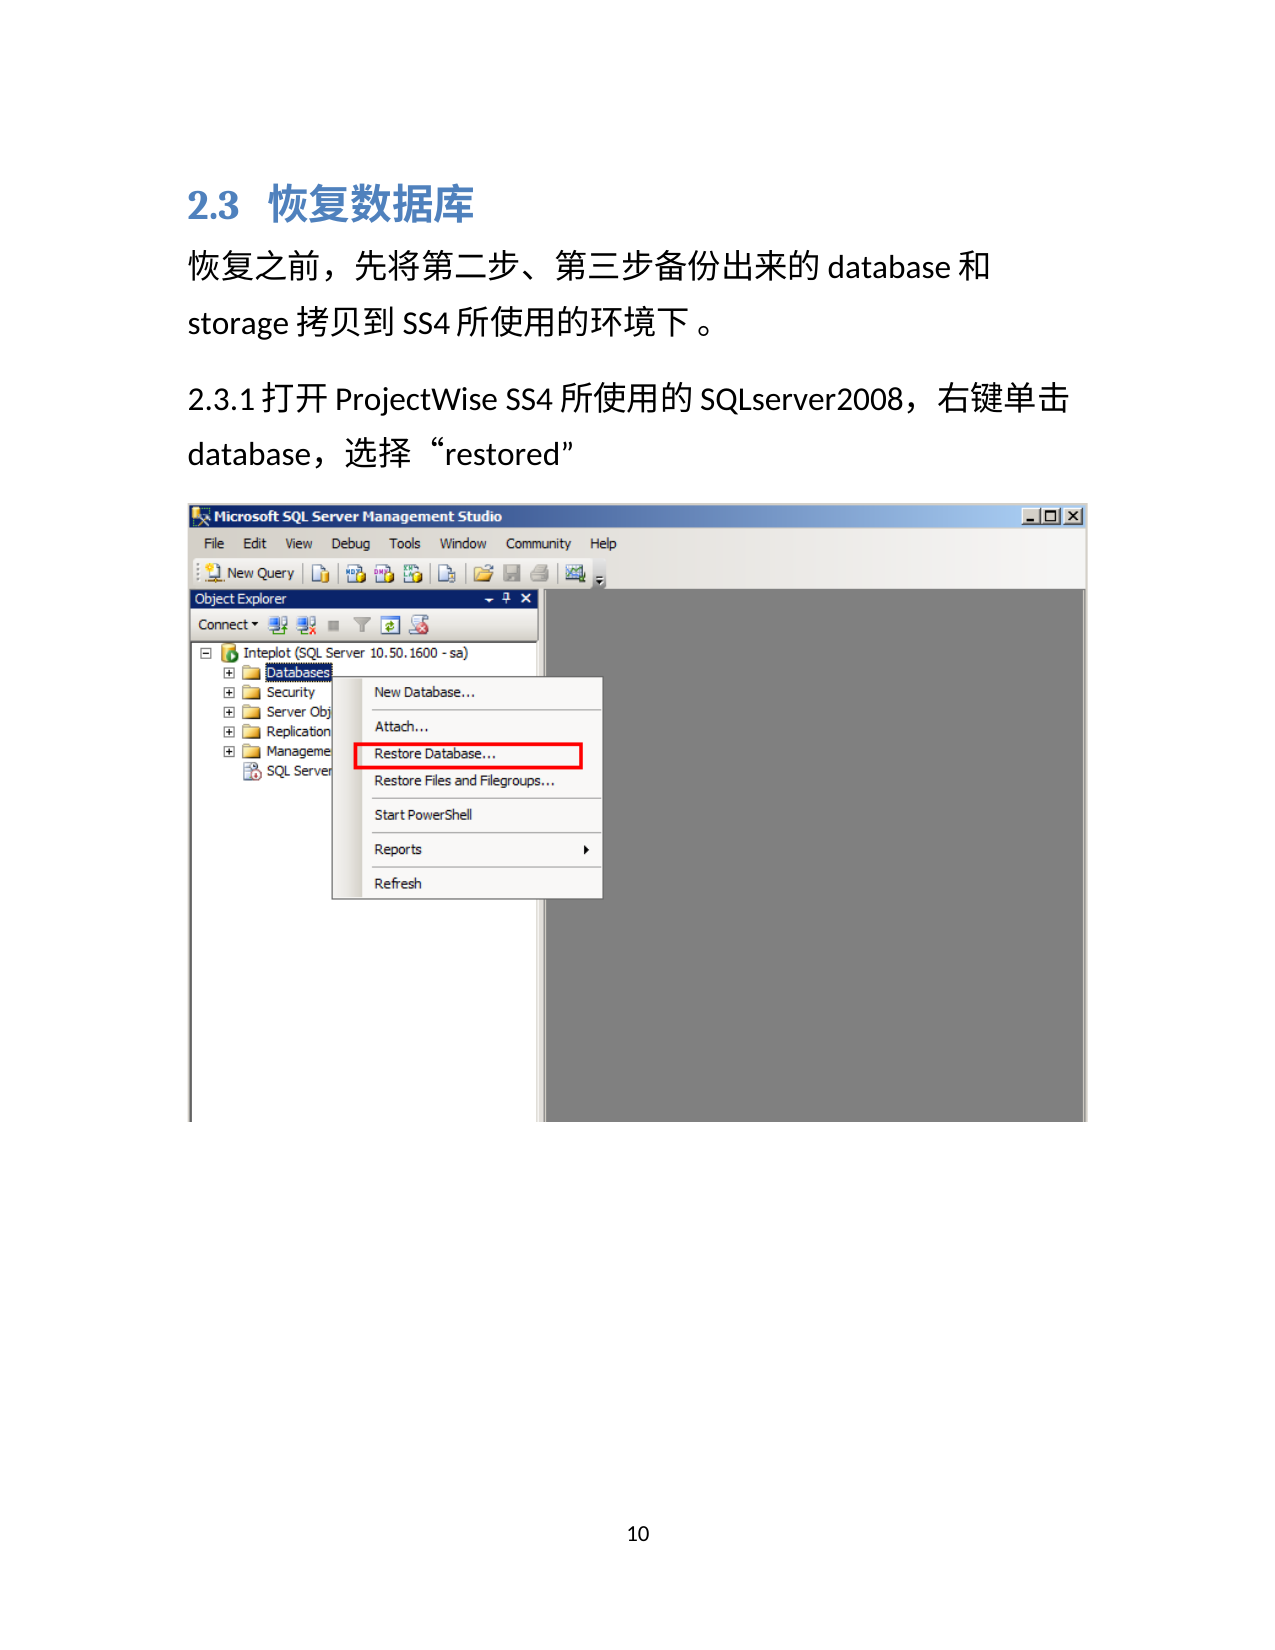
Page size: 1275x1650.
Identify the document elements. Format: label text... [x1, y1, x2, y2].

picture [187, 503, 1088, 1122]
subtitle 2.3 恢复数据库 [187, 171, 1087, 231]
text 恢复之前，先将第二步、第三步备份出来的database和storage拷贝到SS4所使用的环境下 。 [187, 240, 1087, 344]
text 2.3.1打开ProjectWise SS4所使用的SQLserver2008，右键单击database，选择“restored” [187, 372, 1087, 475]
